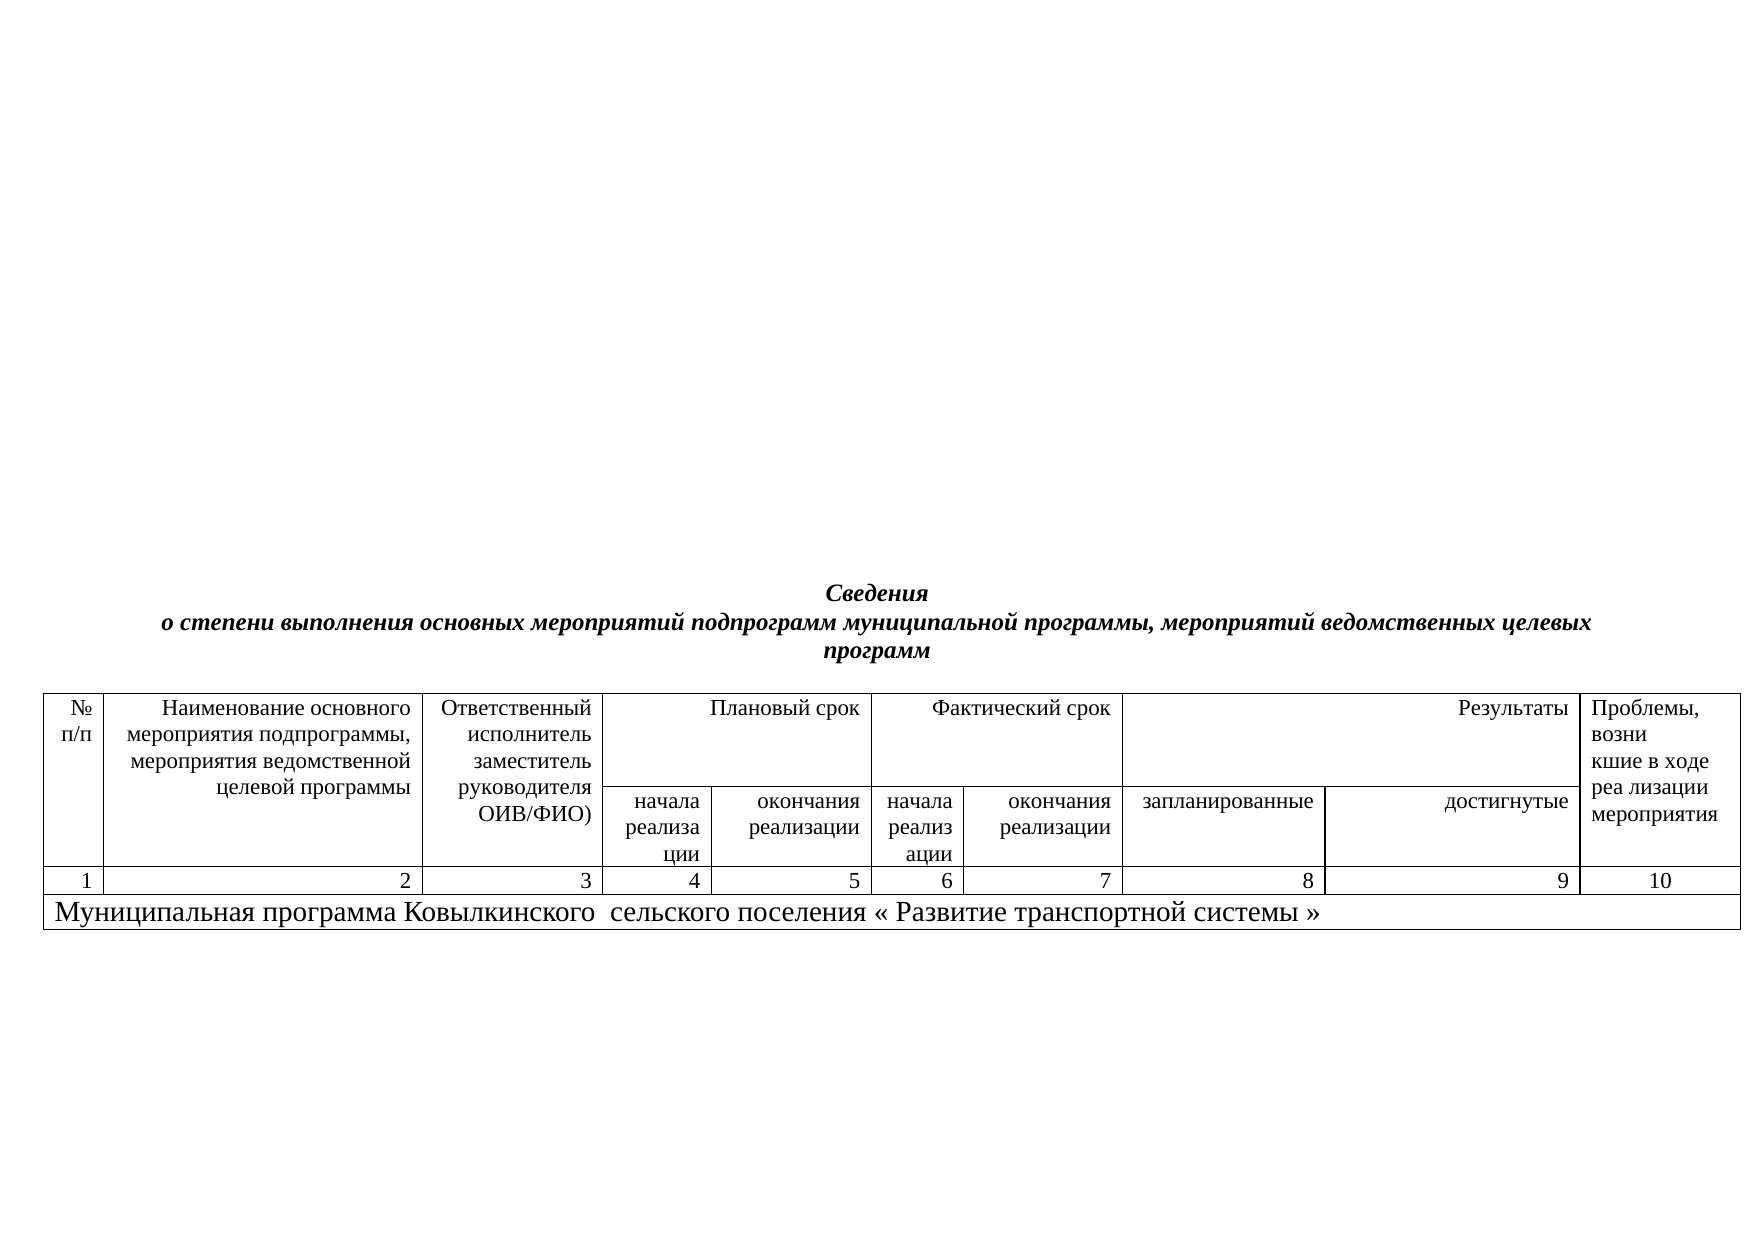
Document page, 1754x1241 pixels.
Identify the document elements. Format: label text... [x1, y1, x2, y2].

text Сведения [118, 578, 1636, 607]
table_cell 6 [872, 867, 963, 893]
table_cell окончания реализации [964, 787, 1122, 866]
table_cell 2 [104, 867, 422, 893]
table_header Проблемы, возни кшие в ходе реа лизации мероприятия [1581, 694, 1740, 866]
table_cell 4 [603, 867, 711, 893]
table_cell 5 [712, 867, 871, 893]
table_cell 3 [423, 867, 602, 893]
text о степени выполнения основных мероприятий подпрограмм муниципальной программы, мероприятий ведомственных целевых программ [118, 607, 1636, 664]
table_cell 10 [1581, 867, 1740, 893]
table_header № п/п [44, 694, 103, 866]
table_cell Муниципальная программа Ковылкинского сельского поселения « Развитие транспортной системы » [44, 895, 1740, 929]
table_cell 9 [1326, 867, 1579, 893]
table_header Результаты [1123, 694, 1579, 786]
table_cell начала реализации [872, 787, 963, 866]
table_cell запланированные [1123, 787, 1324, 866]
table_cell 1 [44, 867, 103, 893]
table_header Фактический срок [872, 694, 1122, 786]
table_header Плановый срок [603, 694, 871, 786]
table_cell достигнутые [1326, 787, 1579, 866]
table_header Ответственный исполнитель заместитель руководителя ОИВ/ФИО) [423, 694, 602, 866]
table_header Наименование основного мероприятия подпрограммы, мероприятия ведомственной целевой программы [104, 694, 422, 866]
table_cell 7 [964, 867, 1122, 893]
table_cell начала реализации [603, 787, 711, 866]
table_cell 8 [1123, 867, 1324, 893]
table_cell окончания реализации [712, 787, 871, 866]
